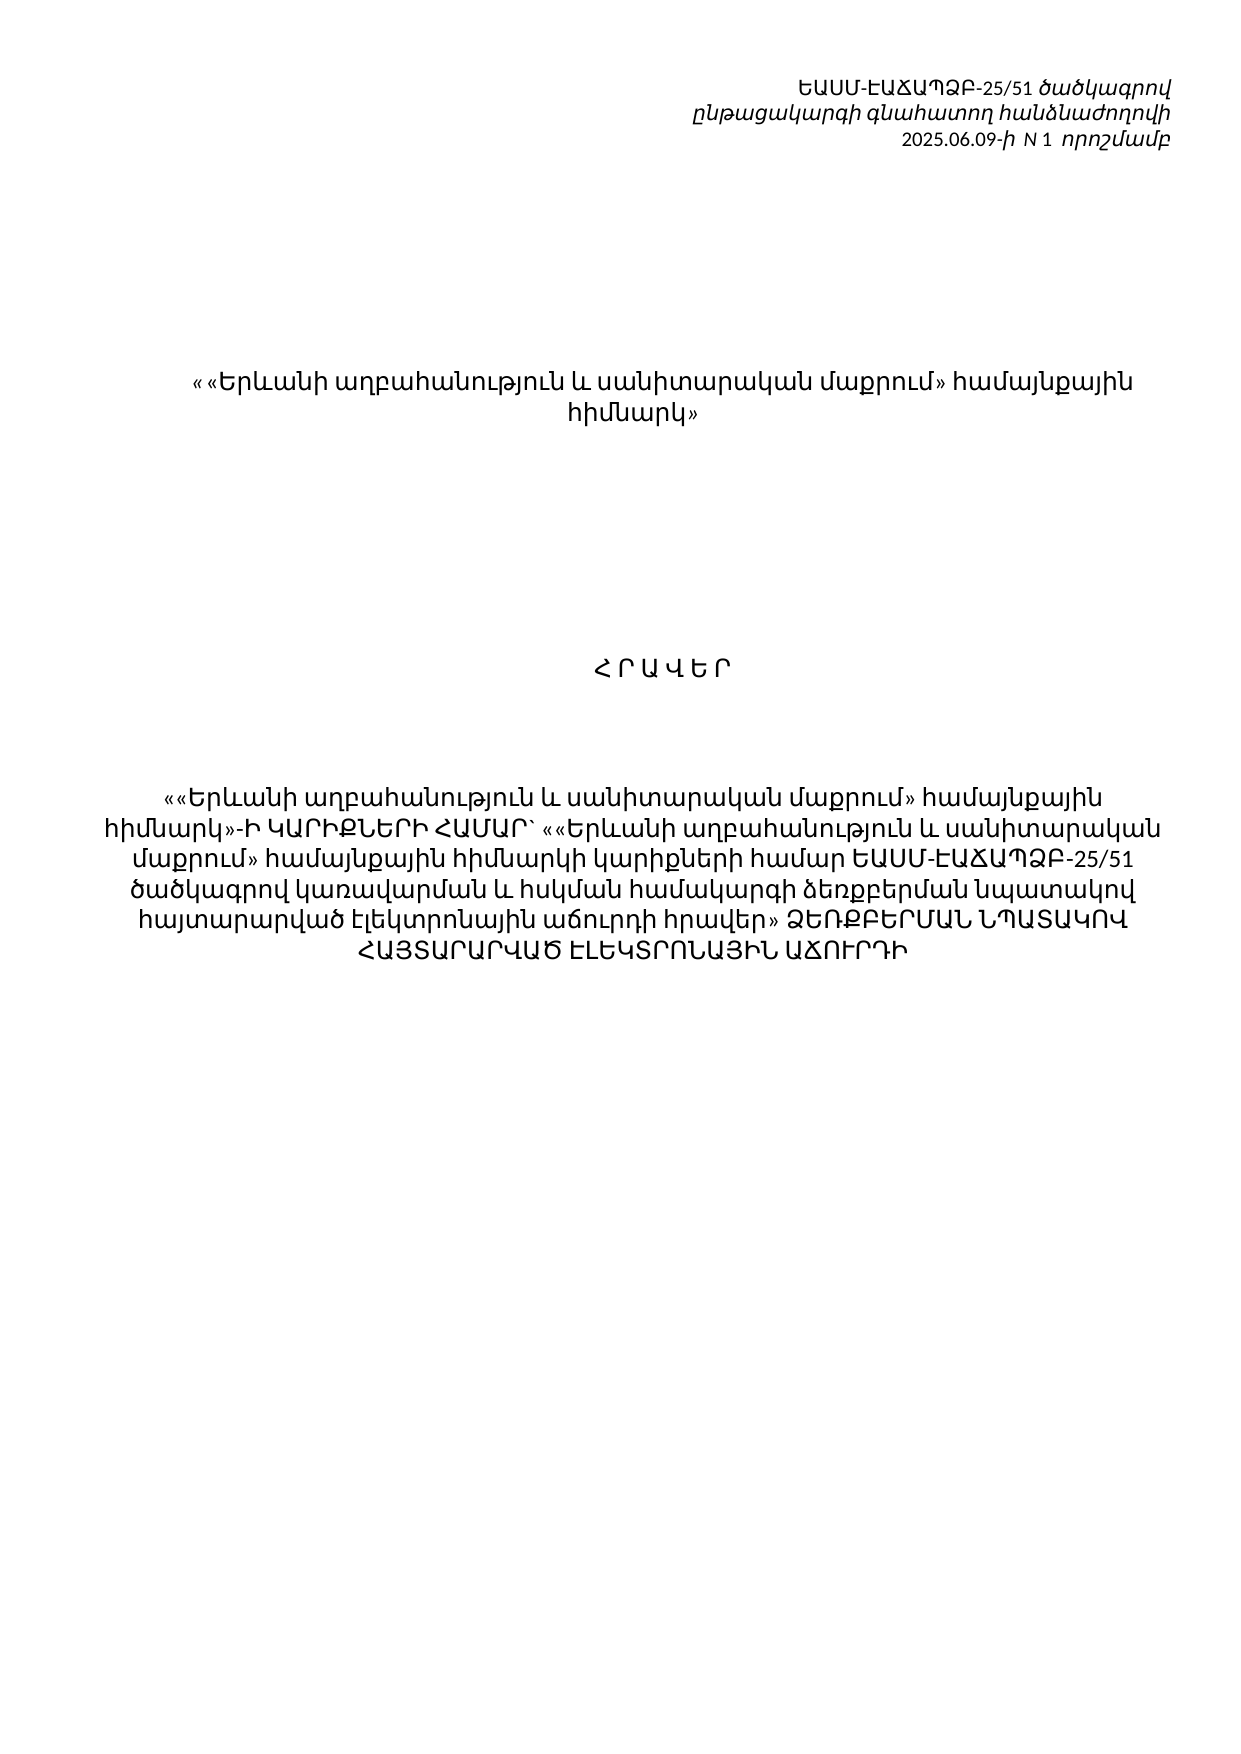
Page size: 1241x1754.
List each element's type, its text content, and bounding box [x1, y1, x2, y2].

text « «Երևանի աղբահանություն և սանիտարական մաքրում» համայնքային հիմնարկ» [94, 366, 1172, 427]
text 2025.06.09 -ի N 1 որոշմամբ [94, 126, 1171, 151]
text ընթացակարգի գնահատող հանձնաժողովի [94, 100, 1171, 126]
text ««Երևանի աղբահանություն և սանիտարական մաքրում» համայնքային հիմնարկ»-Ի ԿԱՐԻՔՆԵՐԻ ՀԱՄԱՐ` ««Երևանի աղբահանություն և սանիտարական մաքրում» համայնքային հիմնարկի կարիքների համար ԵԱՍՄ-ԷԱՃԱՊՁԲ-25/51 ծածկագրով կառավարման և հսկման համակարգի ձեռքբերման նպատակով հայտարարված էլեկտրոնային աճուրդի հրավեր» ՁԵՌՔԲԵՐՄԱՆ ՆՊԱՏԱԿՈՎ ՀԱՅՏԱՐԱՐՎԱԾ ԷԼԵԿՏՐՈՆԱՅԻՆ ԱՃՈՒՐԴԻ [94, 782, 1172, 965]
text ԵԱՍՄ-ԷԱՃԱՊՁԲ-25/51 ծածկագրով [94, 75, 1171, 100]
text Հ Ր Ա Վ Ե Ր [94, 653, 1172, 684]
